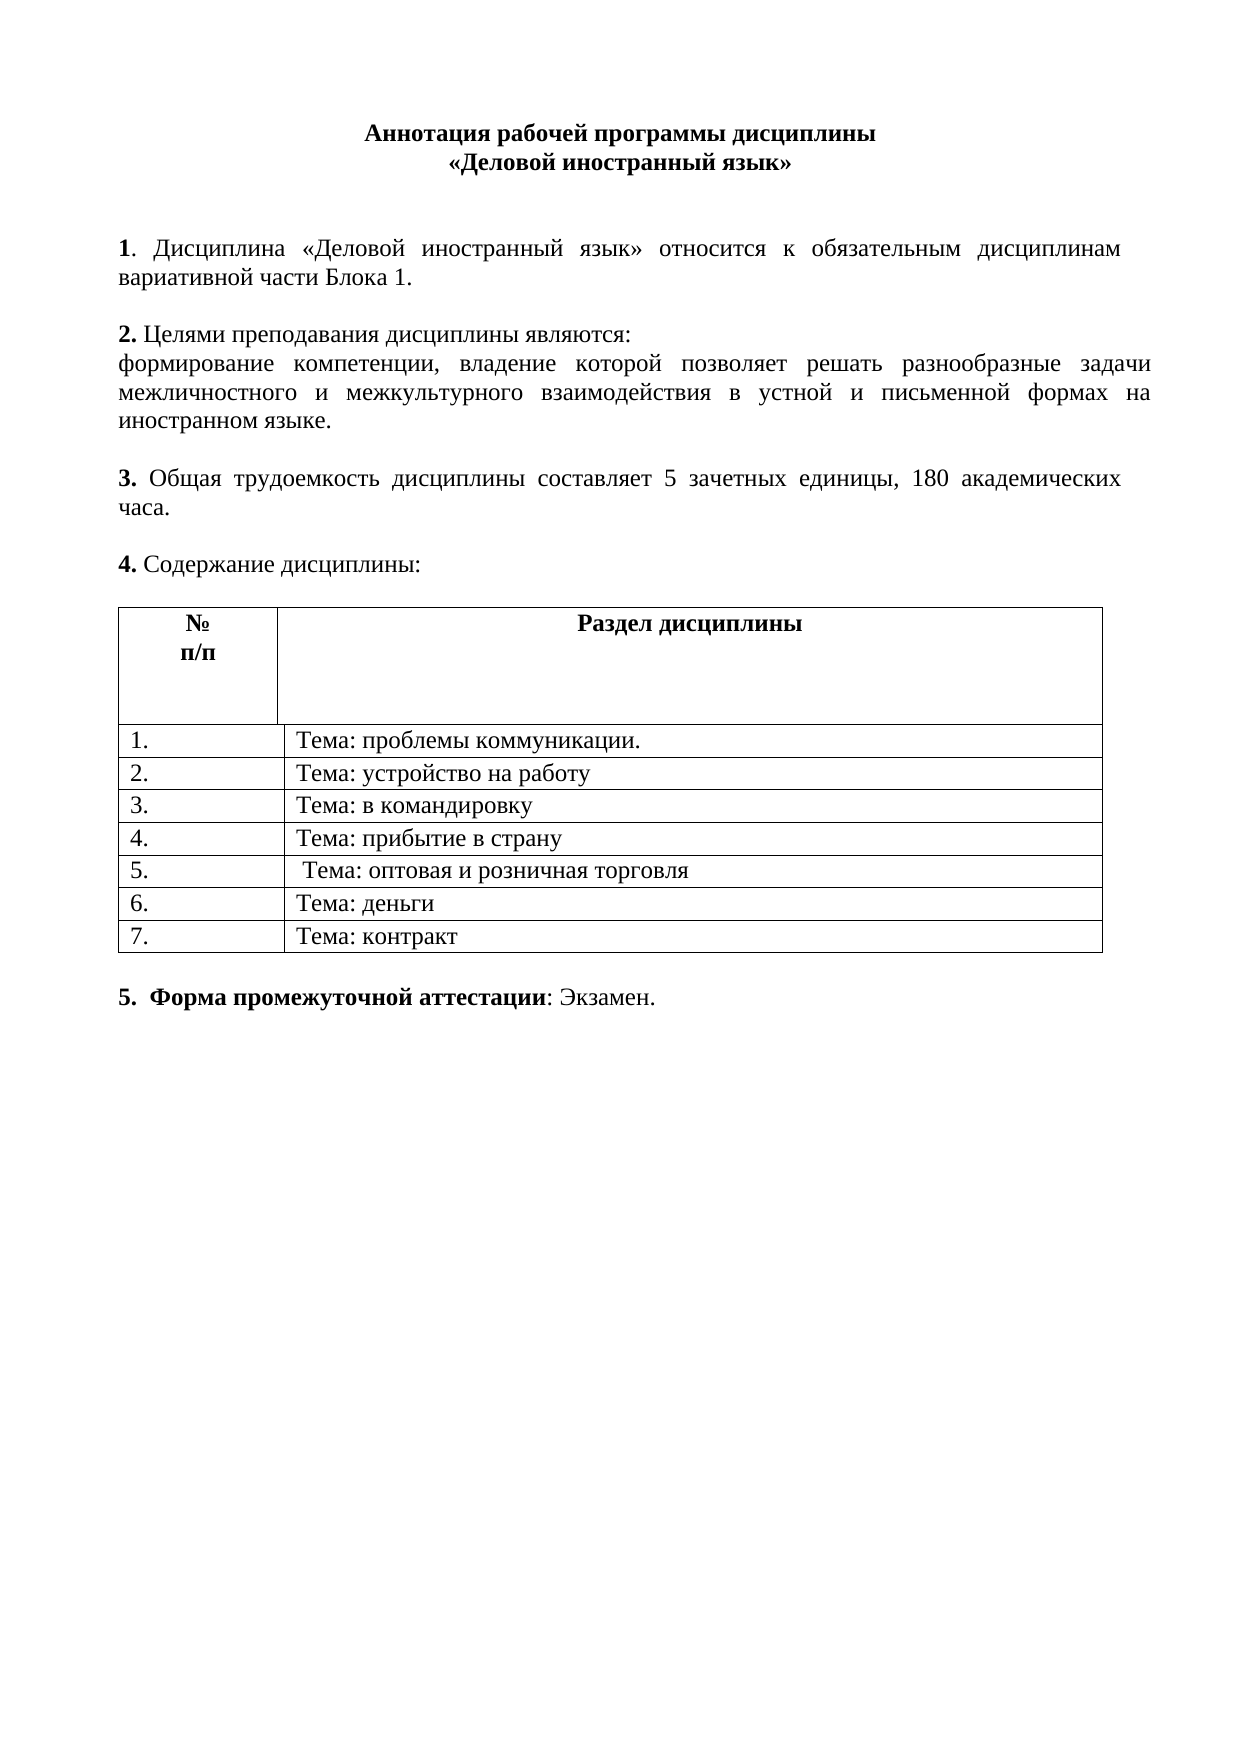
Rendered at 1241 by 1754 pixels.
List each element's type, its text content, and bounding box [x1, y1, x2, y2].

text 3. Общая трудоемкость дисциплины составляет 5 зачетных единицы, 180 академических часа. [118, 463, 1122, 521]
table_cell Тема: оптовая и розничная торговля [285, 856, 1102, 887]
table_cell 3. [119, 790, 284, 822]
table_cell Тема: прибытие в страну [285, 823, 1102, 854]
text 2. Целями преподавания дисциплины являются: [118, 319, 1122, 348]
table_cell 7. [119, 921, 284, 952]
table_cell 2. [119, 758, 284, 789]
text Аннотация рабочей программы дисциплины [118, 118, 1122, 147]
table_cell Тема: деньги [285, 888, 1102, 920]
table_cell 1. [119, 725, 284, 757]
text 1. Дисциплина «Деловой иностранный язык» относится к обязательным дисциплинам вариативной части Блока 1. [118, 233, 1122, 291]
table_cell 4. [119, 823, 284, 854]
table_cell Тема: проблемы коммуникации. [285, 725, 1102, 757]
table_cell Тема: контракт [285, 921, 1102, 952]
text формирование компетенции, владение которой позволяет решать разнообразные задачи межличностного и межкультурного взаимодействия в устной и письменной формах на иностранном языке. [118, 348, 1152, 434]
table_header Раздел дисциплины [278, 608, 1102, 724]
text 5. Форма промежуточной аттестации: Экзамен. [118, 982, 1152, 1011]
table_cell 6. [119, 888, 284, 920]
text «Деловой иностранный язык» [118, 147, 1122, 176]
table_cell Тема: устройство на работу [285, 758, 1102, 789]
table_cell Тема: в командировку [285, 790, 1102, 822]
table_header № п/п [119, 608, 277, 724]
table_cell 5. [119, 856, 284, 887]
text 4. Содержание дисциплины: [118, 549, 1152, 578]
